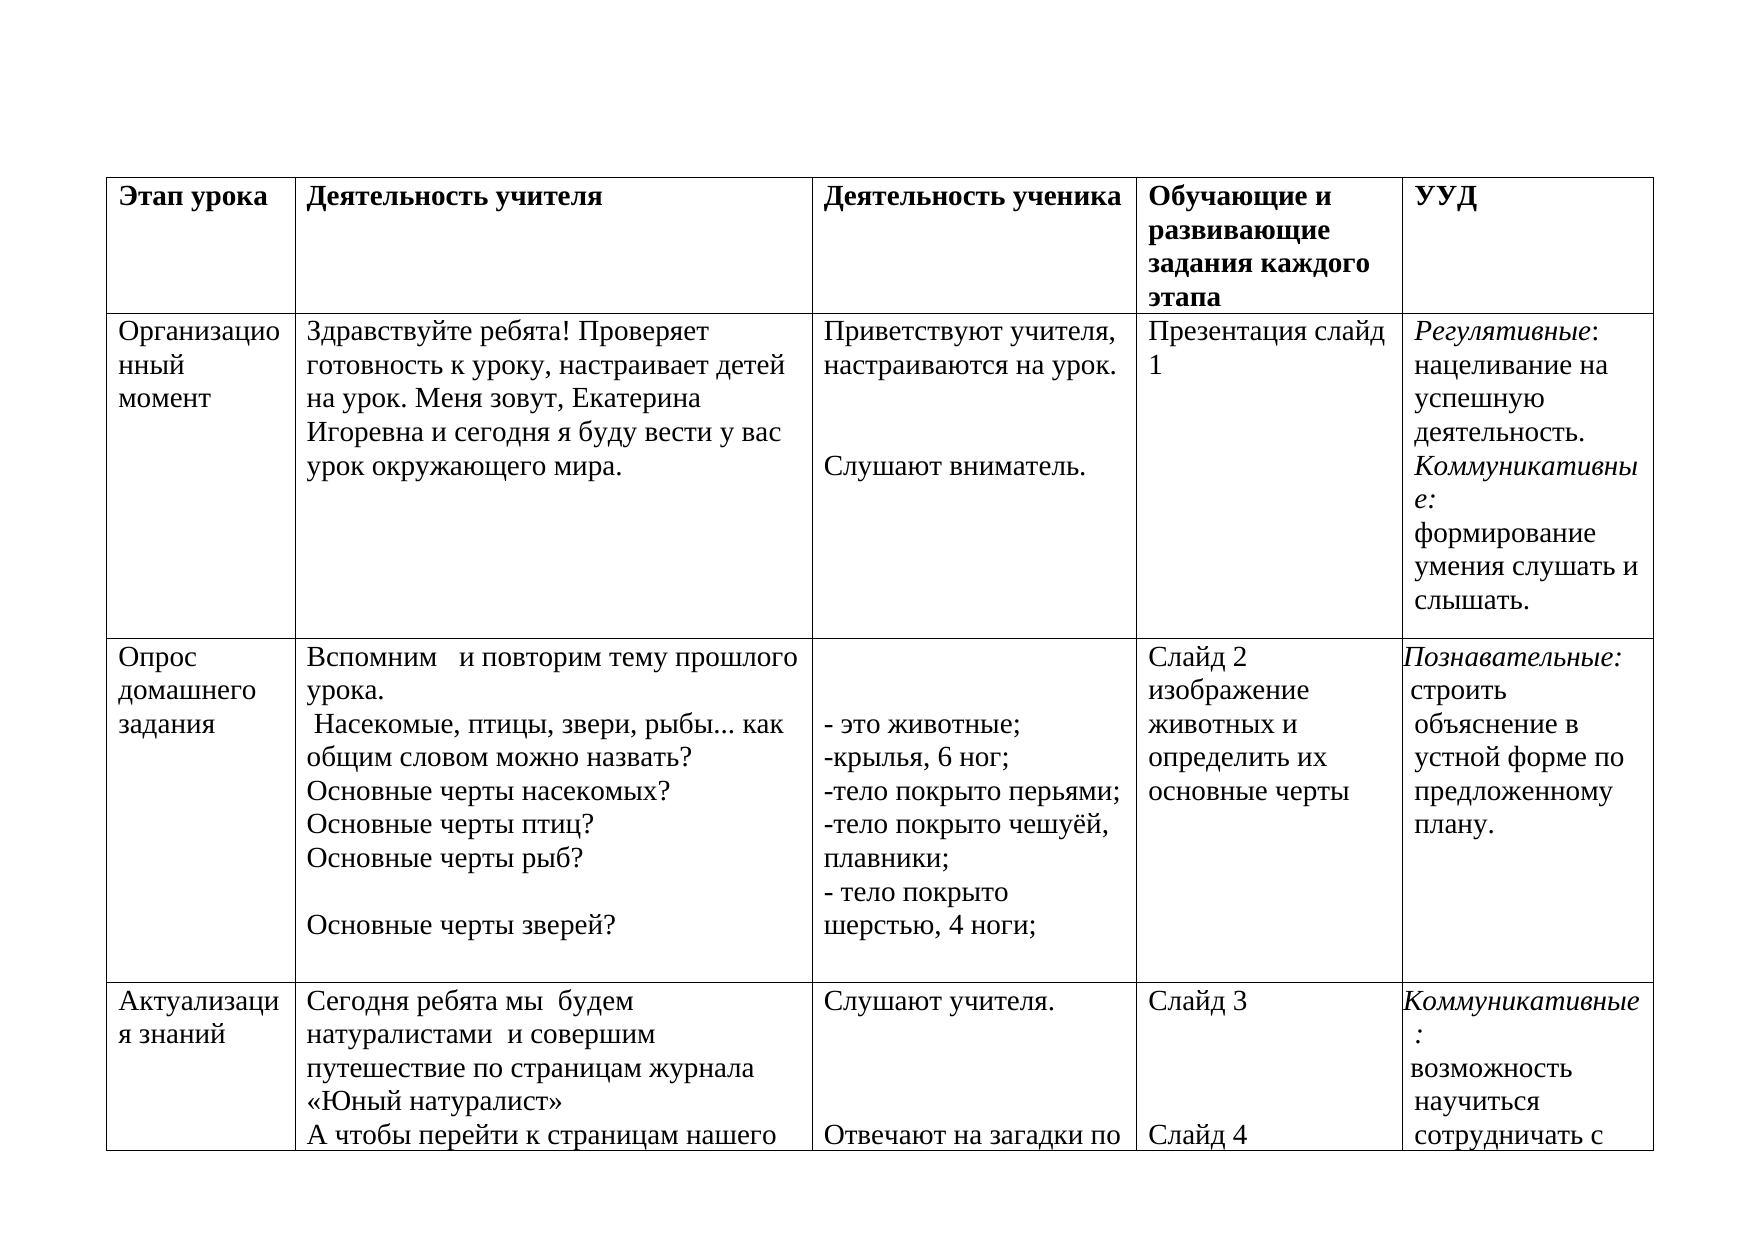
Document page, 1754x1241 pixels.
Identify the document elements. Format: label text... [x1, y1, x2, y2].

table_header Обучающие и развивающие задания каждого этапа [1137, 178, 1402, 312]
table_cell Познавательные: строить объяснение в устной форме по предложенному плану. [1403, 639, 1653, 982]
table_cell - это животные; -крылья, 6 ног; -тело покрыто перьями; -тело покрыто чешуёй, плавники; - тело покрыто шерстью, 4 ноги; [813, 639, 1136, 982]
table_cell Здравствуйте ребята! Проверяет готовность к уроку, настраивает детей на урок. Меня зовут, Екатерина Игоревна и сегодня я буду вести у вас урок окружающего мира. [296, 314, 812, 638]
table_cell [813, 983, 1136, 1150]
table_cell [296, 983, 812, 1150]
table_cell Регулятивные: нацеливание на успешную деятельность. Коммуникативные: формирование умения слушать и слышать. [1403, 314, 1653, 638]
table_header УУД [1403, 178, 1653, 312]
table_cell Вспомним и повторим тему прошлого урока. Насекомые, птицы, звери, рыбы... как общим словом можно назвать? Основные черты насекомых? Основные черты птиц? Основные черты рыб? Основные черты зверей? [296, 639, 812, 982]
table_header Деятельность учителя [296, 178, 812, 312]
table_header Этап урока [107, 178, 295, 312]
table_header Деятельность ученика [813, 178, 1136, 312]
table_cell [1137, 983, 1402, 1150]
table_cell Актуализация знаний [107, 983, 295, 1150]
table_cell Слайд 2 изображение животных и определить их основные черты [1137, 639, 1402, 982]
table_cell Организационный момент [107, 314, 295, 638]
table_cell Презентация слайд 1 [1137, 314, 1402, 638]
table_cell Опрос домашнего задания [107, 639, 295, 982]
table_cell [1403, 983, 1653, 1150]
table_cell Приветствуют учителя, настраиваются на урок. Слушают вниматель. [813, 314, 1136, 638]
